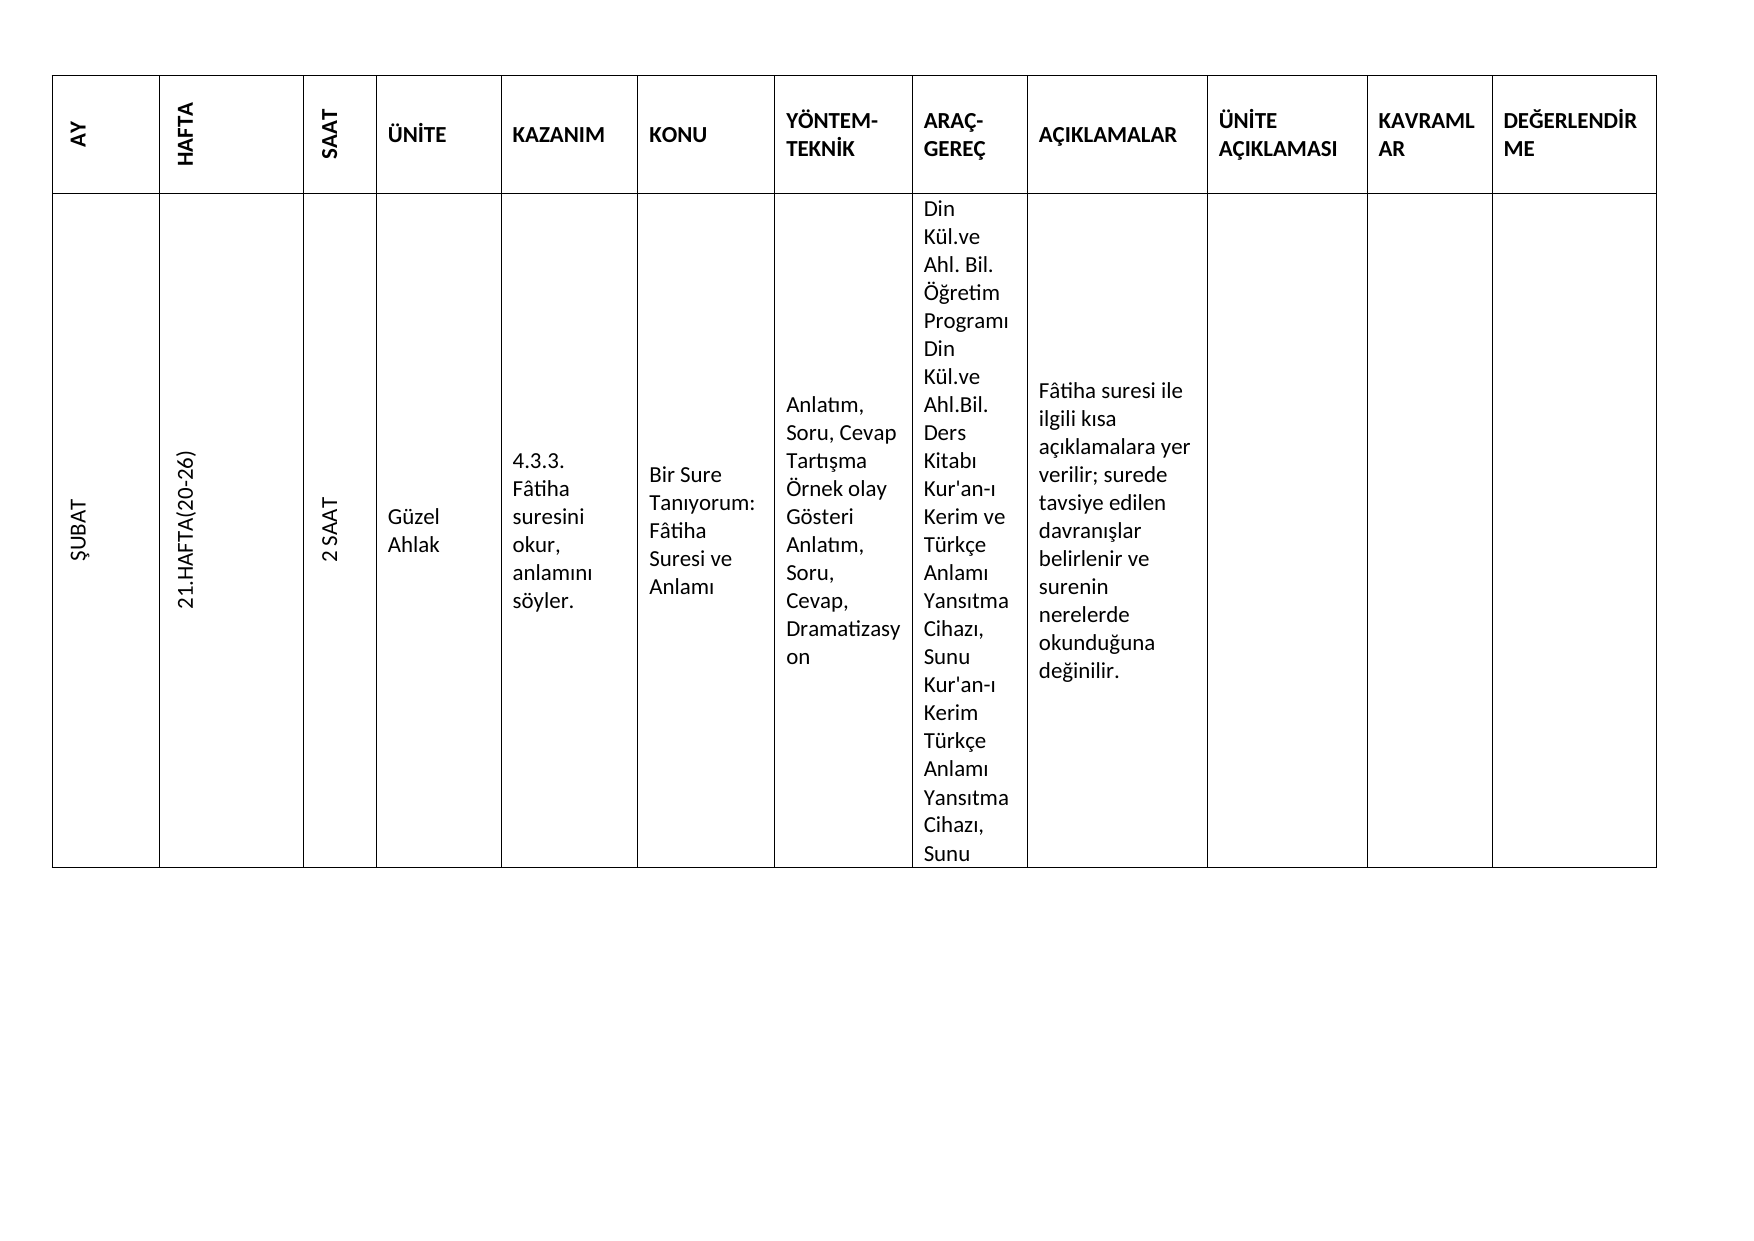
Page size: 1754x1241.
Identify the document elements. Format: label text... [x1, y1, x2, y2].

table_header ÜNİTE [377, 76, 501, 193]
table_header AÇIKLAMALAR [1028, 76, 1207, 193]
table_cell 2 SAAT [304, 194, 376, 867]
table_cell [1493, 194, 1656, 867]
table_cell 4.3.3. Fâtiha suresini okur, anlamını söyler. [502, 194, 637, 867]
table_cell ŞUBAT [53, 194, 159, 867]
table_cell 21.HAFTA(20-26) [160, 194, 303, 867]
table_header ÜNİTE AÇIKLAMASI [1208, 76, 1367, 193]
table_cell Din Kül.ve Ahl. Bil. Öğretim Programı Din Kül.ve Ahl.Bil. Ders Kitabı Kur'an-ı Kerim ve Türkçe Anlamı Yansıtma Cihazı, Sunu Kur'an-ı Kerim Türkçe Anlamı Yansıtma Cihazı, Sunu [913, 194, 1027, 867]
table_header YÖNTEM-TEKNİK [775, 76, 912, 193]
table_cell [1208, 194, 1367, 867]
table_cell Anlatım, Soru, Cevap Tartışma Örnek olay Gösteri Anlatım, Soru, Cevap, Dramatizasyon [775, 194, 912, 867]
table_header SAAT [304, 76, 376, 193]
table_cell Güzel Ahlak [377, 194, 501, 867]
table_header KONU [638, 76, 774, 193]
table_header HAFTA [160, 76, 303, 193]
table_header KAVRAMLAR [1368, 76, 1492, 193]
table_cell Bir Sure Tanıyorum: Fâtiha Suresi ve Anlamı [638, 194, 774, 867]
table_cell Fâtiha suresi ile ilgili kısa açıklamalara yer verilir; surede tavsiye edilen davranışlar belirlenir ve surenin nerelerde okunduğuna değinilir. [1028, 194, 1207, 867]
table_header KAZANIM [502, 76, 637, 193]
table_header DEĞERLENDİRME [1493, 76, 1656, 193]
table_cell [1368, 194, 1492, 867]
table_header AY [53, 76, 159, 193]
table_header ARAÇ-GEREÇ [913, 76, 1027, 193]
